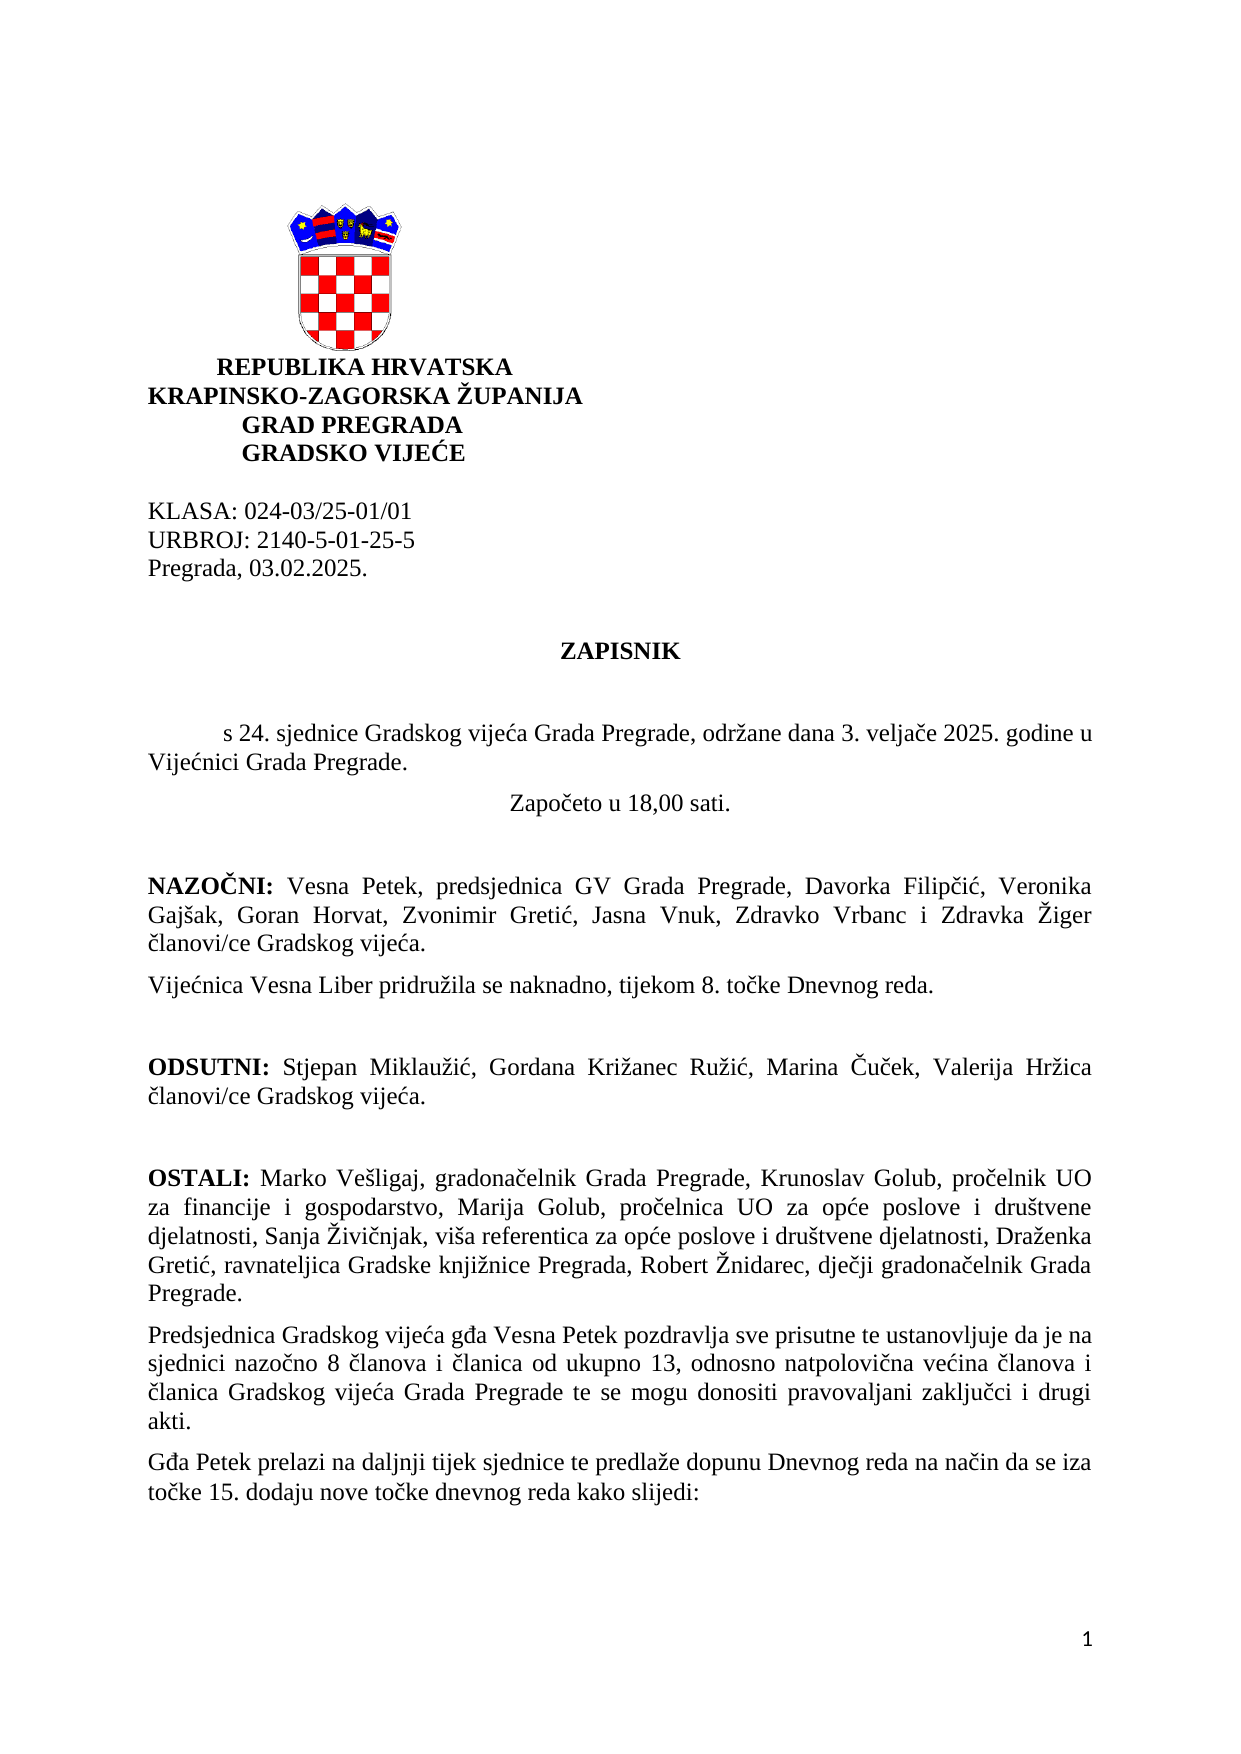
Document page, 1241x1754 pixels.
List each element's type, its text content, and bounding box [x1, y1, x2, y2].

text Vijećnica Vesna Liber pridružila se naknadno, tijekom 8. točke Dnevnog reda. [148, 970, 1092, 998]
text Pregrada, 03.02.2025. [148, 553, 1092, 582]
text ZAPISNIK [148, 636, 1092, 665]
picture [286, 200, 403, 353]
text REPUBLIKA HRVATSKA [148, 352, 1092, 381]
text KLASA: 024-03/25-01/01 [148, 496, 1092, 525]
text URBROJ: 2140-5-01-25-5 [148, 525, 1092, 553]
text Gđa Petek prelazi na daljnji tijek sjednice te predlaže dopunu Dnevnog reda na način da se iza točke 15. dodaju nove točke dnevnog reda kako slijedi: [148, 1447, 1092, 1506]
text GRAD PREGRADA [148, 410, 1092, 438]
text Započeto u 18,00 sati. [148, 788, 1092, 817]
text ODSUTNI: Stjepan Miklaužić, Gordana Križanec Ružić, Marina Čuček, Valerija Hržica članovi/ce Gradskog vijeća. [148, 1052, 1092, 1110]
text Predsjednica Gradskog vijeća gđa Vesna Petek pozdravlja sve prisutne te ustanovljuje da je na sjednici nazočno 8 članova i članica od ukupno 13, odnosno natpolovična većina članova i članica Gradskog vijeća Grada Pregrade te se mogu donositi pravovaljani zaključci i drugi akti. [148, 1320, 1092, 1435]
text KRAPINSKO-ZAGORSKA ŽUPANIJA [148, 381, 1092, 410]
text NAZOČNI: Vesna Petek, predsjednica GV Grada Pregrade, Davorka Filipčić, Veronika Gajšak, Goran Horvat, Zvonimir Gretić, Jasna Vnuk, Zdravko Vrbanc i Zdravka Žiger članovi/ce Gradskog vijeća. [148, 871, 1092, 957]
text OSTALI: Marko Vešligaj, gradonačelnik Grada Pregrade, Krunoslav Golub, pročelnik UO za financije i gospodarstvo, Marija Golub, pročelnica UO za opće poslove i društvene djelatnosti, Sanja Živičnjak, viša referentica za opće poslove i društvene djelatnosti, Draženka Gretić, ravnateljica Gradske knjižnice Pregrada, Robert Žnidarec, dječji gradonačelnik Grada Pregrade. [148, 1163, 1092, 1307]
text GRADSKO VIJEĆE [148, 438, 1092, 467]
text s 24. sjednice Gradskog vijeća Grada Pregrade, održane dana 3. veljače 2025. godine u Vijećnici Grada Pregrade. [148, 718, 1092, 776]
